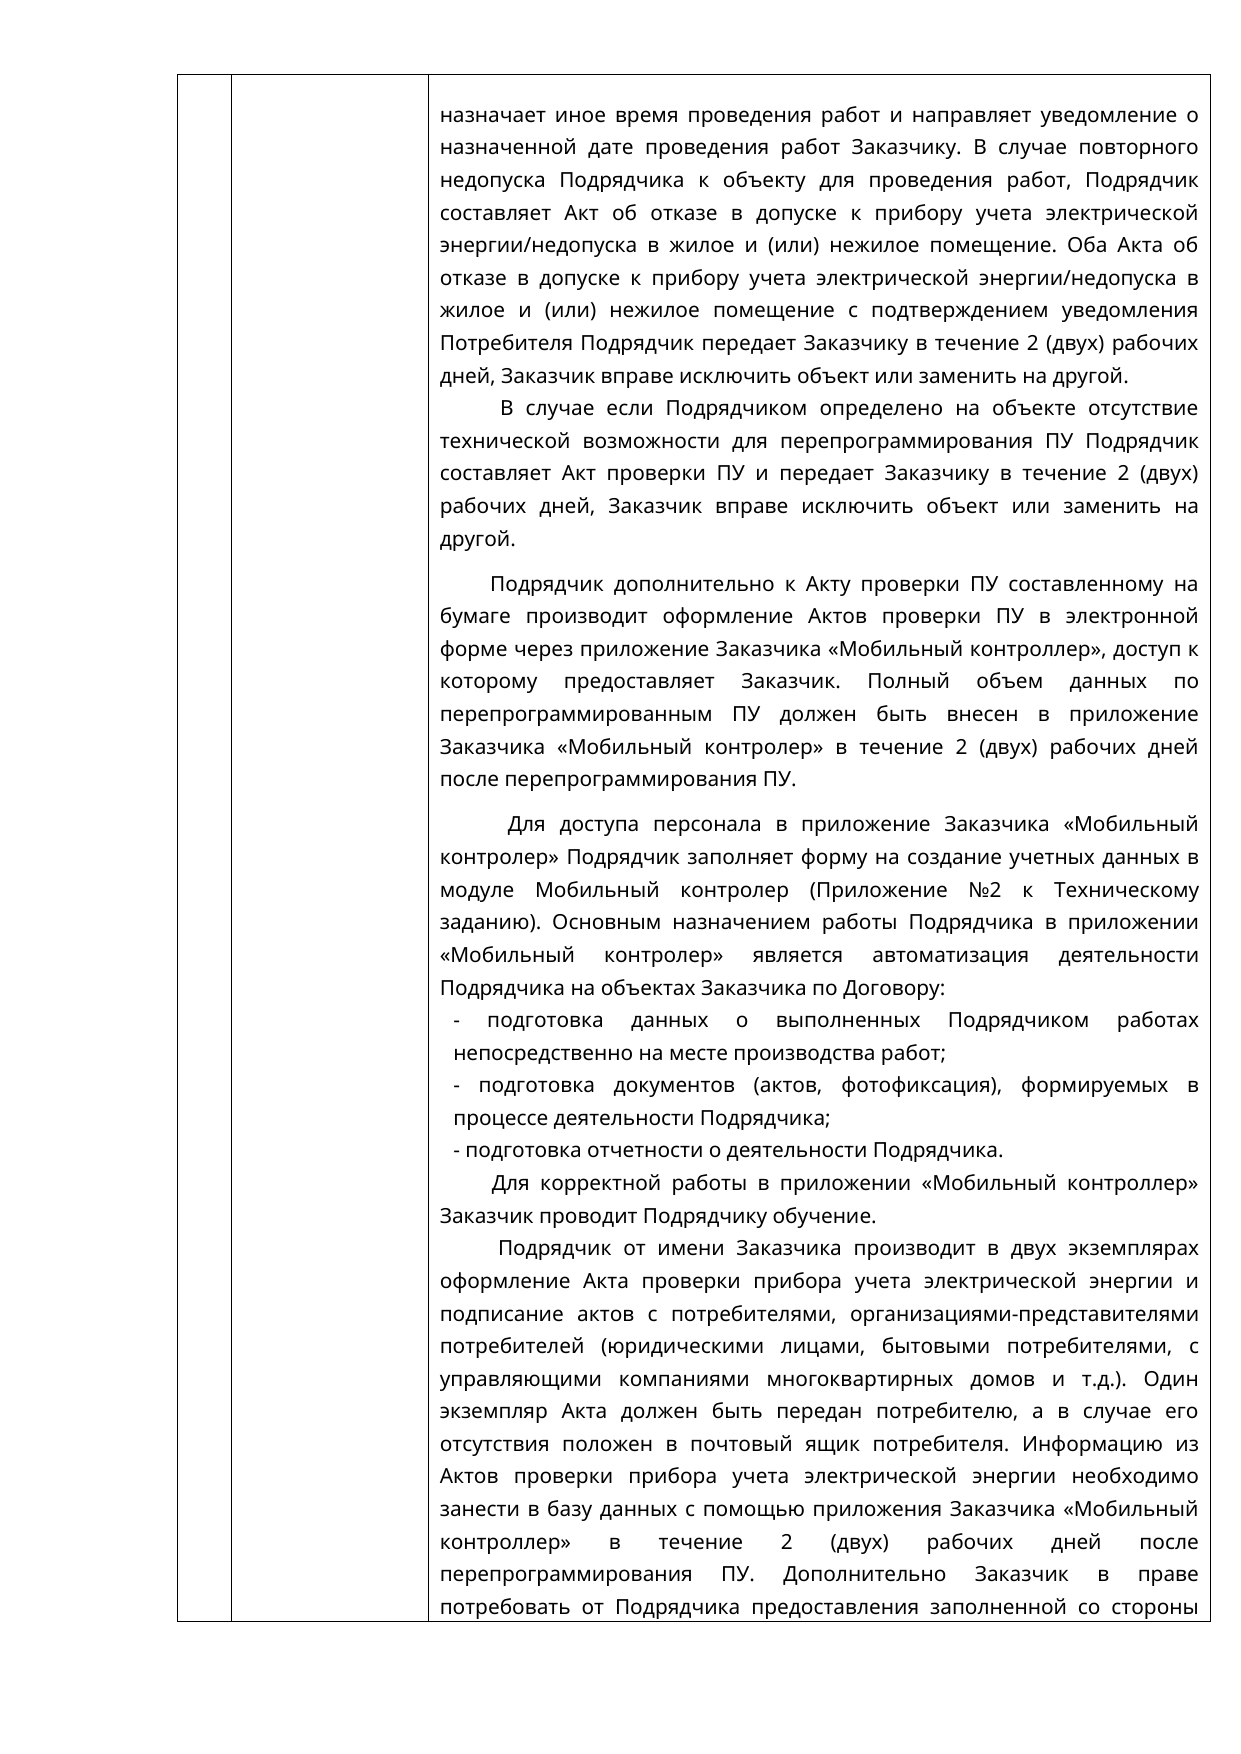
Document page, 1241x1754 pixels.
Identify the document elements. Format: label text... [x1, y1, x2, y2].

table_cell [232, 75, 428, 1621]
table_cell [429, 75, 1210, 1621]
table_cell 5 [178, 75, 231, 1621]
